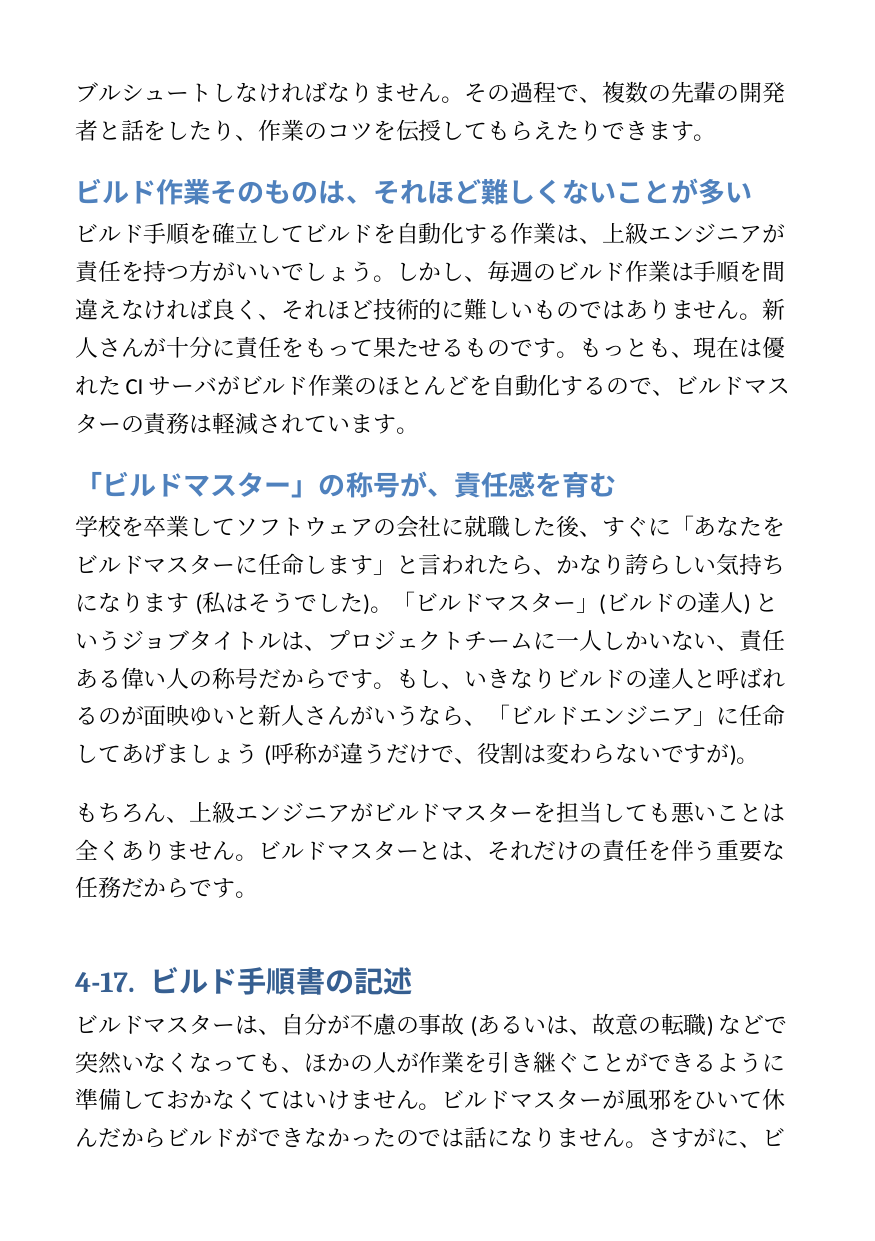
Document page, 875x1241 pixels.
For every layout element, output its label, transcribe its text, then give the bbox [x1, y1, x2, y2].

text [75, 1007, 799, 1153]
subtitle 「ビルドマスター」の称号が、責任感を育む [75, 464, 799, 503]
subtitle ビルド作業そのものは、それほど難しくないことが多い [75, 171, 799, 211]
subtitle ビルド手順書の記述 [75, 958, 799, 1001]
text ビルド手順を確立してビルドを自動化する作業は、上級エンジニアが責任を持つ方がいいでしょう。しかし、毎週のビルド作業は手順を間違えなければ良く、それほど技術的に難しいものではありません。新人さんが十分に責任をもって果たせるものです。もっとも、現在は優れたCIサーバがビルド作業のほとんどを自動化するので、ビルドマスターの責務は軽減されています。 [75, 217, 799, 438]
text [75, 75, 799, 146]
text もちろん、上級エンジニアがビルドマスターを担当しても悪いことは全くありません。ビルドマスターとは、それだけの責任を伴う重要な任務だからです。 [75, 795, 799, 903]
text 学校を卒業してソフトウェアの会社に就職した後、すぐに「あなたをビルドマスターに任命します」と言われたら、かなり誇らしい気持ちになります (私はそうでした)。「ビルドマスター」(ビルドの達人) というジョブタイトルは、プロジェクトチームに一人しかいない、責任ある偉い人の称号だからです。もし、いきなりビルドの達人と呼ばれるのが面映ゆいと新人さんがいうなら、「ビルドエンジニア」に任命してあげましょう (呼称が違うだけで、役割は変わらないですが)。 [75, 509, 799, 769]
